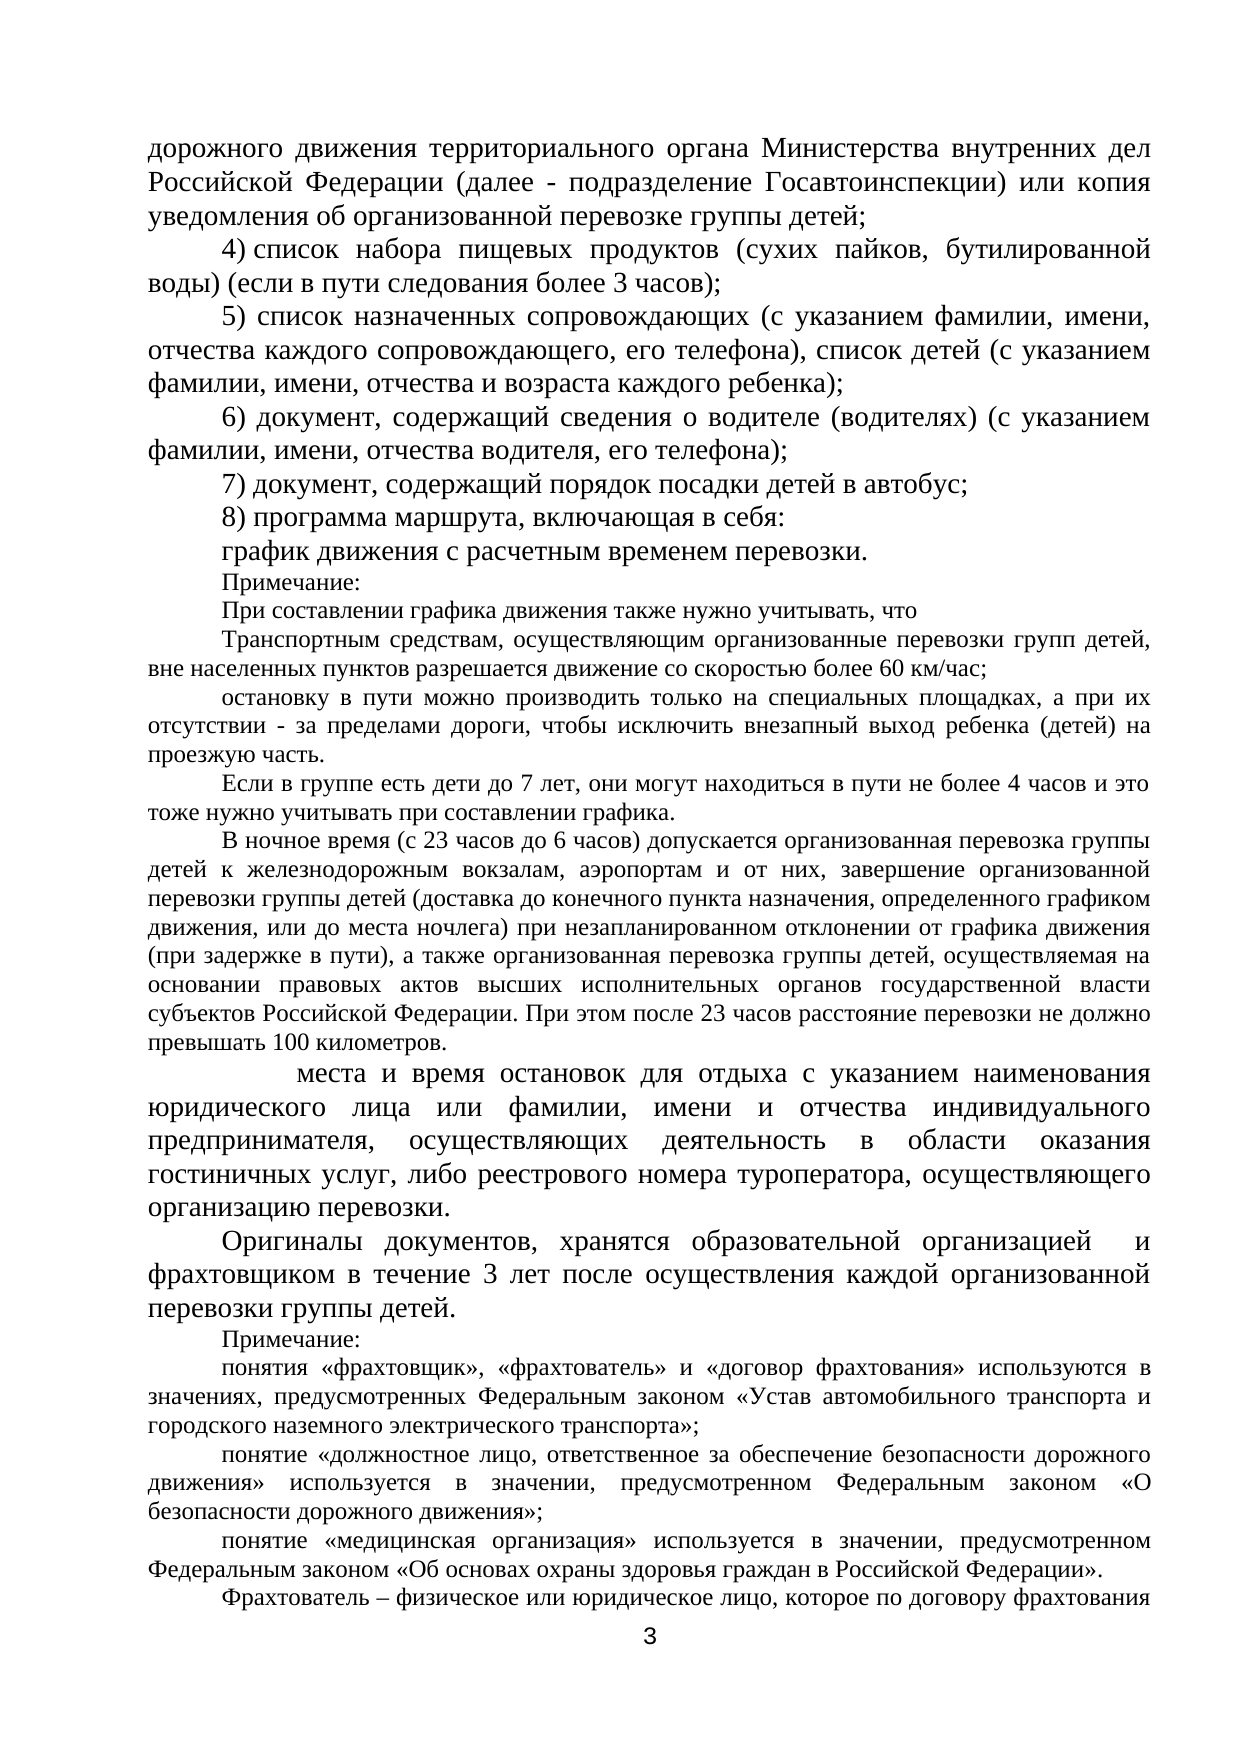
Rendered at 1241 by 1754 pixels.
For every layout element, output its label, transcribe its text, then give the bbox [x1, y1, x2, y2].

text понятие «медицинская организация» используется в значении, предусмотренном Федеральным законом «Об основах охраны здоровья граждан в Российской Федерации». [148, 1525, 1152, 1582]
text 8) программа маршрута, включающая в себя: [148, 499, 1152, 533]
text При составлении графика движения также нужно учитывать, что [148, 595, 1152, 624]
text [148, 1582, 1152, 1611]
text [148, 131, 1152, 231]
text Транспортным средствам, осуществляющим организованные перевозки групп детей, вне населенных пунктов разрешается движение со скоростью более 60 км/час; [148, 624, 1152, 682]
text 4) список набора пищевых продуктов (сухих пайков, бутилированной воды) (если в пути следования более 3 часов); [148, 231, 1152, 298]
text Оригиналы документов, хранятся образовательной организацией и фрахтовщиком в течение 3 лет после осуществления каждой организованной перевозки группы детей. [148, 1223, 1152, 1324]
text остановку в пути можно производить только на специальных площадках, а при их отсутствии - за пределами дороги, чтобы исключить внезапный выход ребенка (детей) на проезжую часть. [148, 682, 1152, 768]
text график движения с расчетным временем перевозки. [148, 533, 1152, 567]
text понятие «должностное лицо, ответственное за обеспечение безопасности дорожного движения» используется в значении, предусмотренном Федеральным законом «О безопасности дорожного движения»; [148, 1439, 1152, 1525]
text места и время остановок для отдыха с указанием наименования юридического лица или фамилии, имени и отчества индивидуального предпринимателя, осуществляющих деятельность в области оказания гостиничных услуг, либо реестрового номера туроператора, осуществляющего организацию перевозки. [148, 1055, 1152, 1223]
text 5) список назначенных сопровождающих (с указанием фамилии, имени, отчества каждого сопровождающего, его телефона), список детей (с указанием фамилии, имени, отчества и возраста каждого ребенка); [148, 298, 1152, 399]
text 6) документ, содержащий сведения о водителе (водителях) (с указанием фамилии, имени, отчества водителя, его телефона); [148, 399, 1152, 466]
text Если в группе есть дети до 7 лет, они могут находиться в пути не более 4 часов и это тоже нужно учитывать при составлении графика. [148, 768, 1152, 825]
text понятия «фрахтовщик», «фрахтователь» и «договор фрахтования» используются в значениях, предусмотренных Федеральным законом «Устав автомобильного транспорта и городского наземного электрического транспорта»; [148, 1352, 1152, 1439]
text 7) документ, содержащий порядок посадки детей в автобус; [148, 466, 1152, 499]
text Примечание: [148, 567, 1152, 595]
text В ночное время (с 23 часов до 6 часов) допускается организованная перевозка группы детей к железнодорожным вокзалам, аэропортам и от них, завершение организованной перевозки группы детей (доставка до конечного пункта назначения, определенного графиком движения, или до места ночлега) при незапланированном отклонении от графика движения (при задержке в пути), а также организованная перевозка группы детей, осуществляемая на основании правовых актов высших исполнительных органов государственной власти субъектов Российской Федерации. При этом после 23 часов расстояние перевозки не должно превышать 100 километров. [148, 825, 1152, 1055]
text Примечание: [148, 1324, 1152, 1352]
